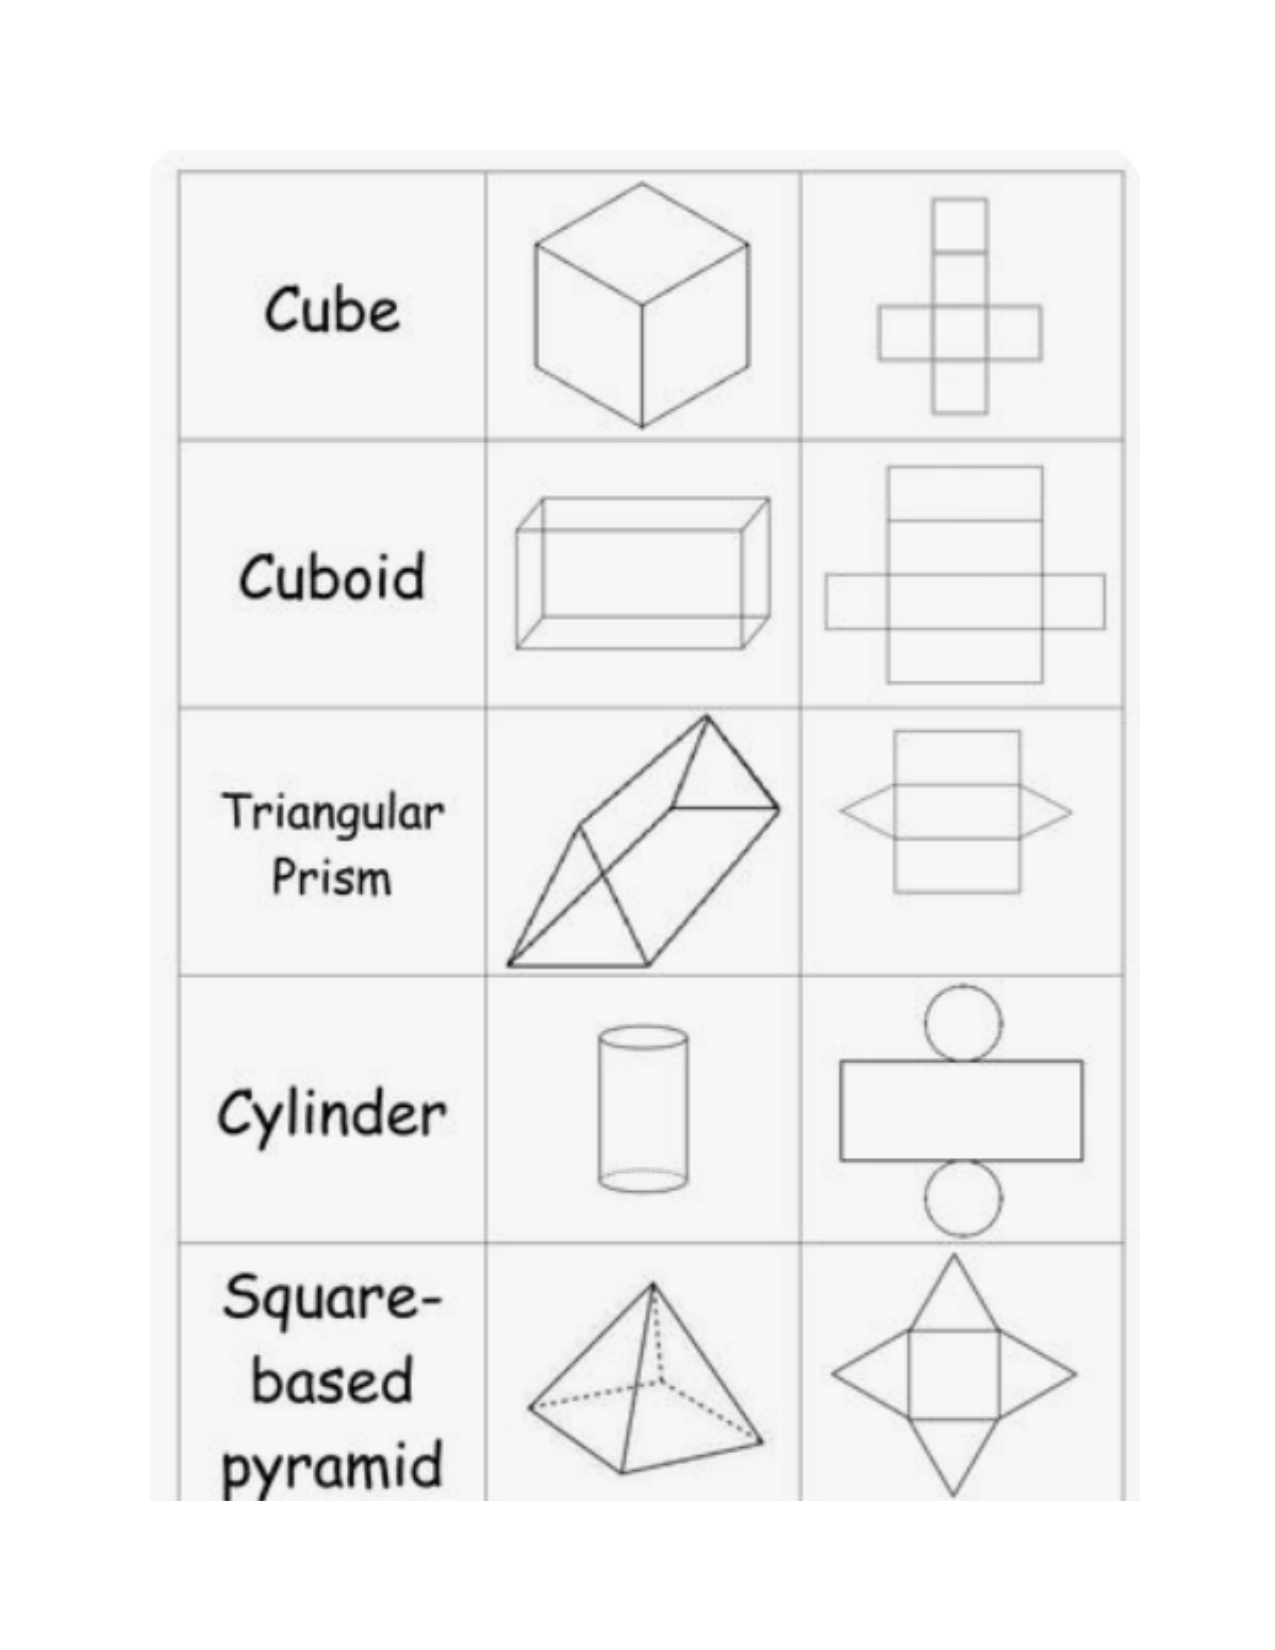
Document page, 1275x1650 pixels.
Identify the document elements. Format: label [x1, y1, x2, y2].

picture [150, 150, 1140, 1501]
